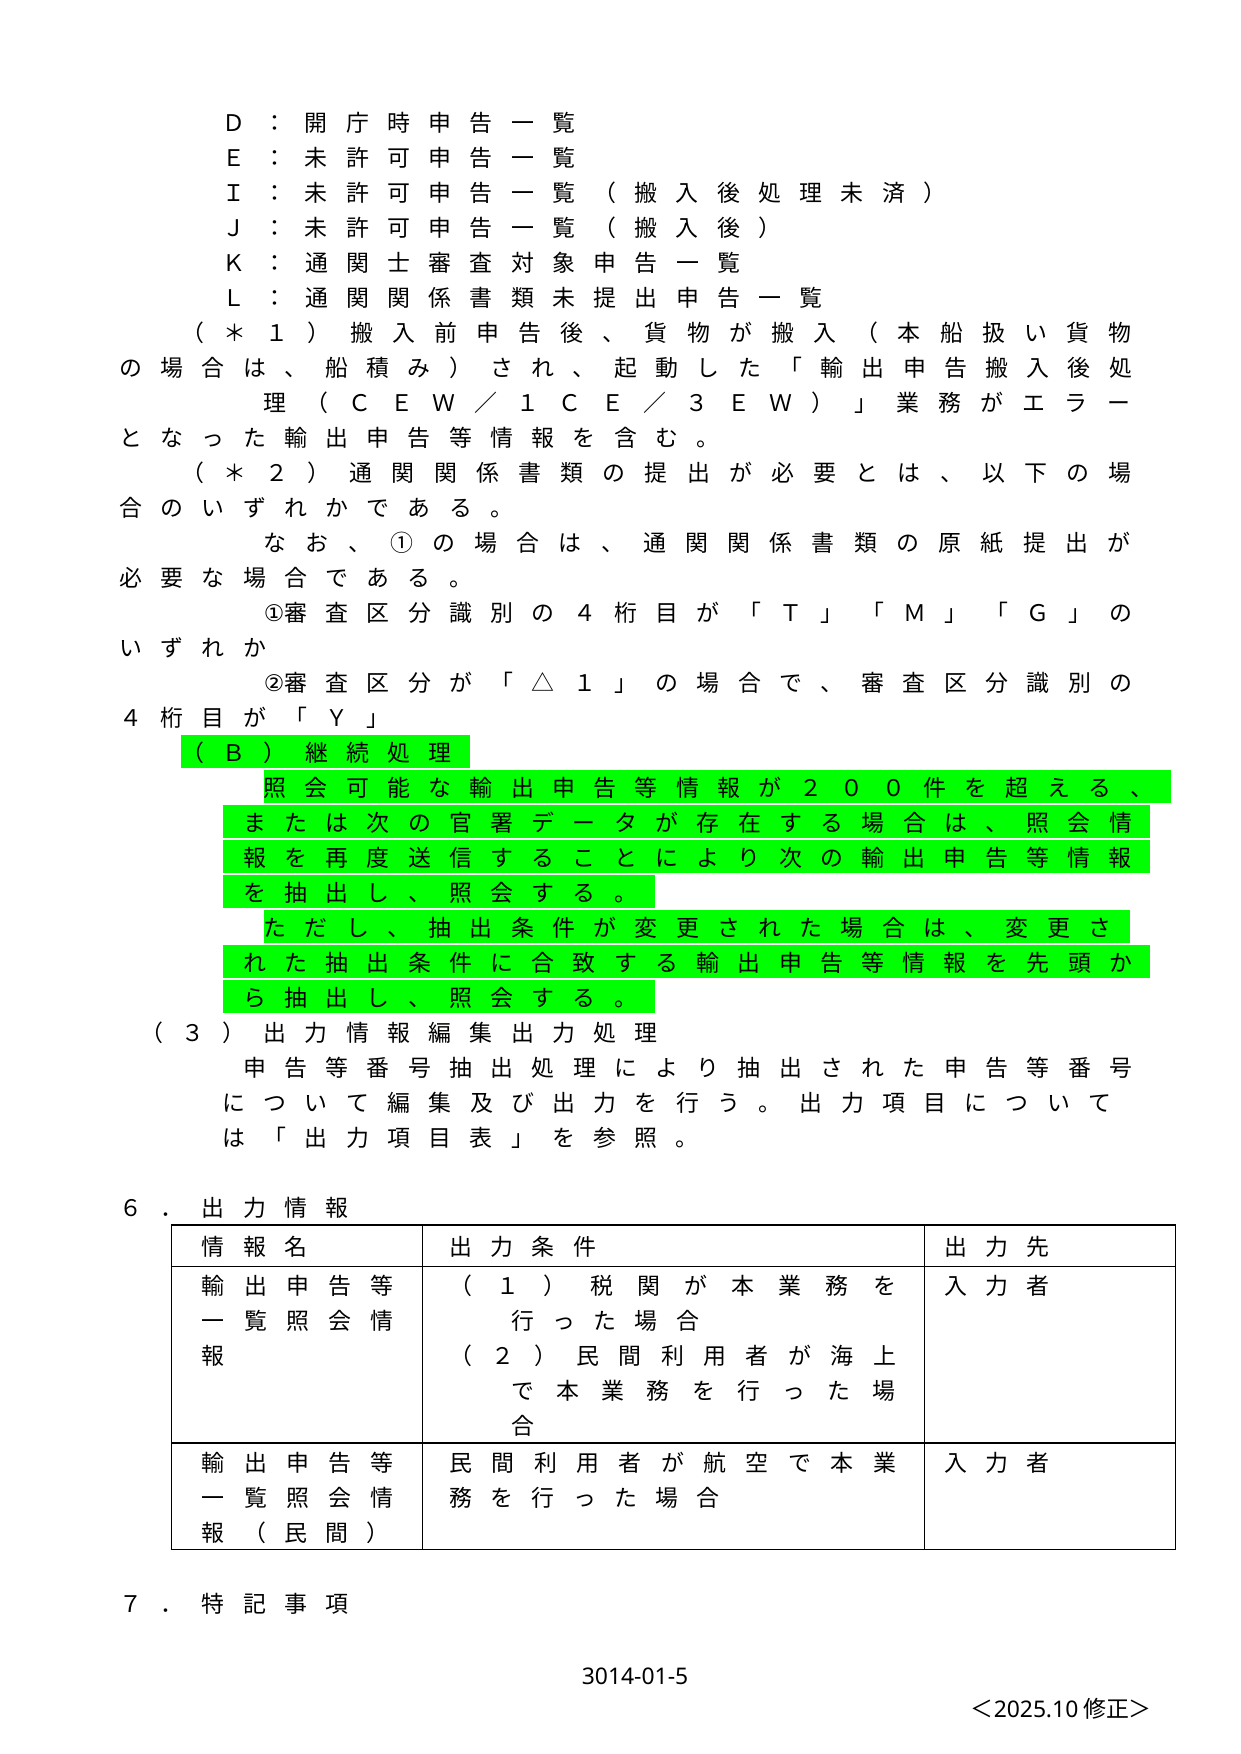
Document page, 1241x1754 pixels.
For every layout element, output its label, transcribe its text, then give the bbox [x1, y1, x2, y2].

text Ｄ：開庁時申告一覧 [119, 104, 1150, 139]
text ②審査区分が「△１」の場合で、審査区分識別の４桁目が「Ｙ」 [119, 664, 1150, 734]
table_cell 入力者 [925, 1267, 1175, 1442]
text （３）出力情報編集出力処理 [119, 1014, 1150, 1049]
table_cell 輸出申告等一覧照会情報 [172, 1267, 422, 1442]
table_header 情報名 [172, 1226, 422, 1266]
text ７．特記事項 [119, 1585, 1150, 1620]
text Ｊ：未許可申告一覧（搬入後） [119, 209, 1150, 244]
text 照会可能な輸出申告等情報が２００件を超える、または次の官署データが存在する場合は、照会情報を再度送信することにより次の輸出申告等情報を抽出し、照会する。 [222, 769, 1150, 909]
text Ｅ：未許可申告一覧 [119, 139, 1150, 174]
text なお、①の場合は、通関関係書類の原紙提出が必要な場合である。 [119, 524, 1150, 594]
text 申告等番号抽出処理により抽出された申告等番号について編集及び出力を行う。出力項目については「出力項目表」を参照。 [202, 1049, 1150, 1154]
table_header 出力先 [925, 1226, 1175, 1266]
text ただし、抽出条件が変更された場合は、変更された抽出条件に合致する輸出申告等情報を先頭から抽出し、照会する。 [222, 909, 1150, 1014]
text Ｌ：通関関係書類未提出申告一覧 [119, 279, 1150, 314]
text （＊２）通関関係書類の提出が必要とは、以下の場合のいずれかである。 [119, 454, 1150, 524]
text （Ｂ）継続処理 [119, 734, 1150, 769]
table_cell 入力者 [925, 1444, 1175, 1549]
text Ｋ：通関士審査対象申告一覧 [119, 244, 1150, 279]
table_header 出力条件 [423, 1226, 924, 1266]
table_cell 輸出申告等一覧照会情報（民間） [172, 1444, 422, 1549]
text （＊１）搬入前申告後、貨物が搬入（本船扱い貨物の場合は、船積み）され、起動した「輸出申告搬入後処 [119, 314, 1150, 384]
table_cell 民間利用者が航空で本業務を行った場合 [423, 1444, 924, 1549]
text Ｉ：未許可申告一覧（搬入後処理未済） [119, 174, 1150, 209]
text ①審査区分識別の４桁目が「Ｔ」「Ｍ」「Ｇ」のいずれか [119, 594, 1150, 664]
text ６．出力情報 [119, 1189, 1150, 1224]
text 理（ＣＥＷ／１ＣＥ／３ＥＷ）」業務がエラーとなった輸出申告等情報を含む。 [119, 384, 1150, 454]
table_cell （１）税関が本業務を行った場合 （２）民間利用者が海上で本業務を行った場合 [423, 1267, 924, 1442]
